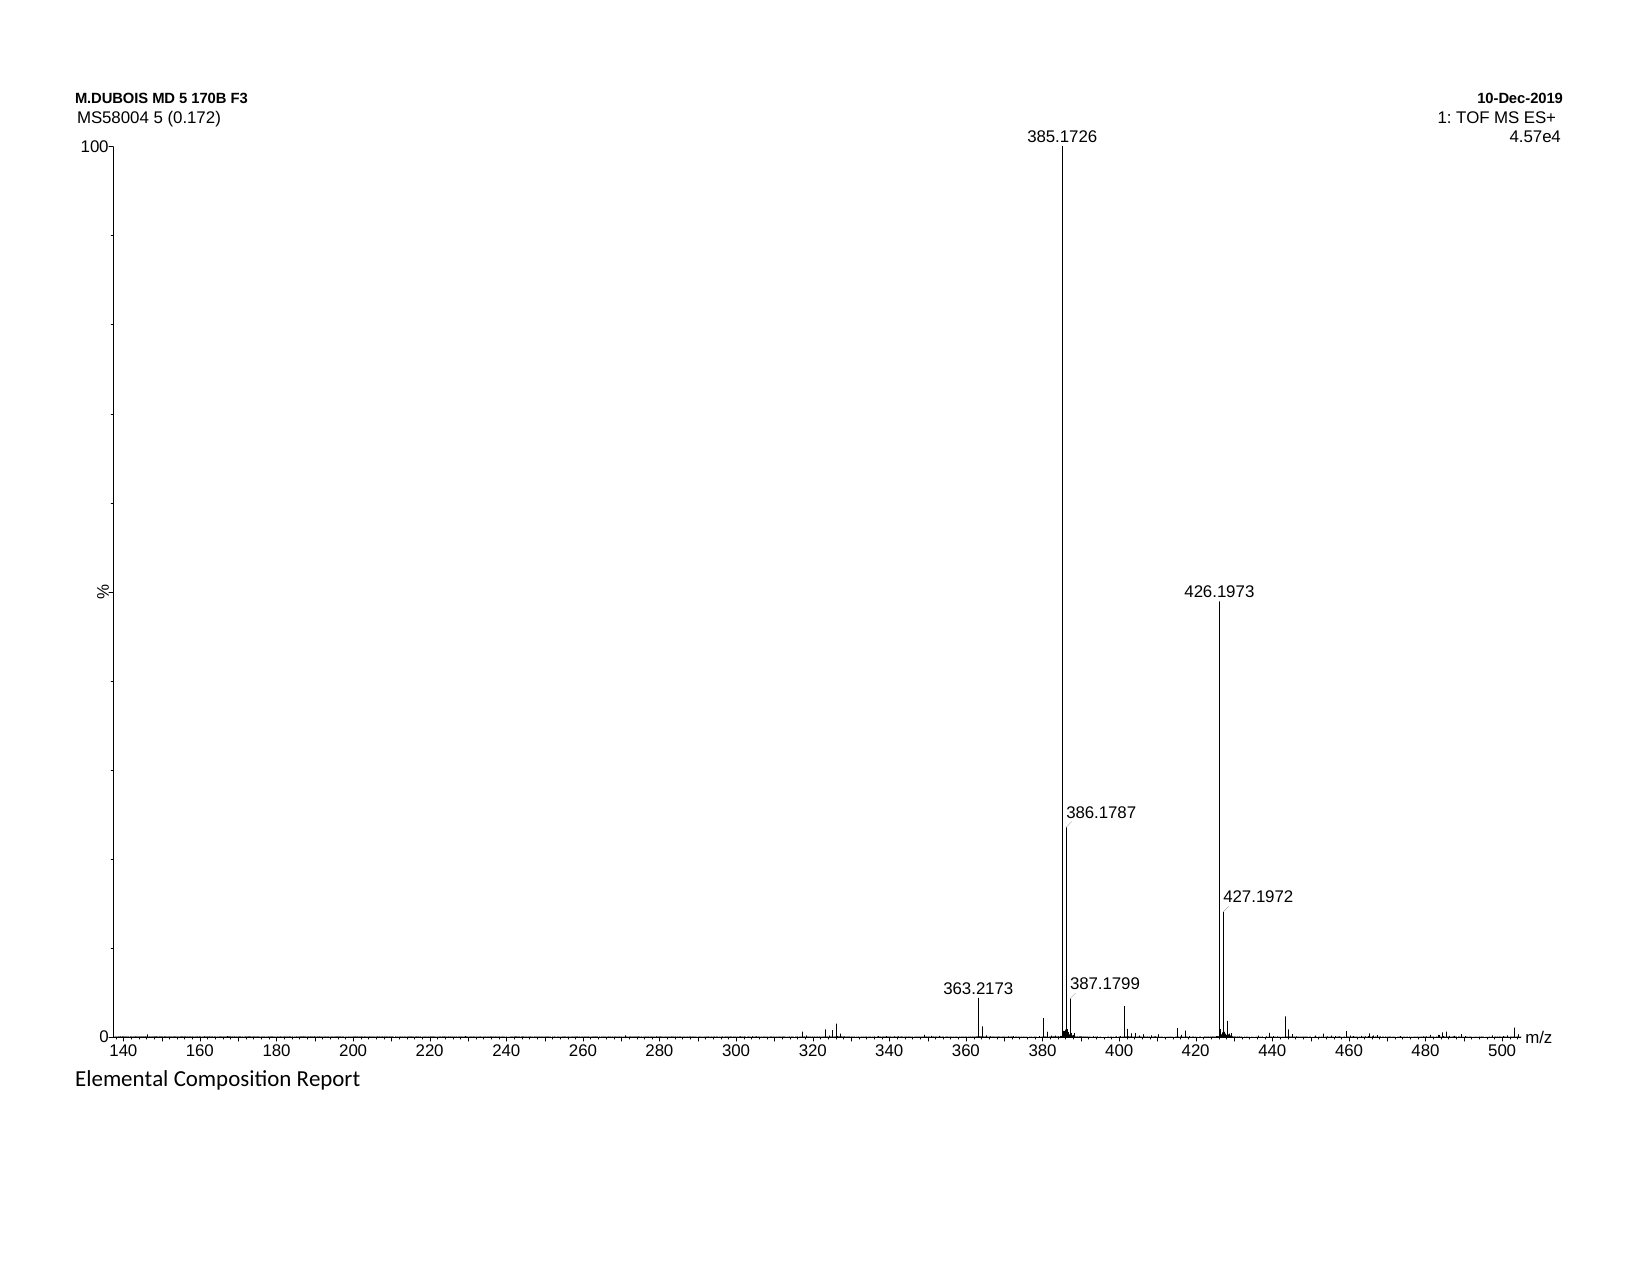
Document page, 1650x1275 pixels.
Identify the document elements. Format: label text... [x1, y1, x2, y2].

text Elemental Composition Report [75, 90, 1563, 1092]
